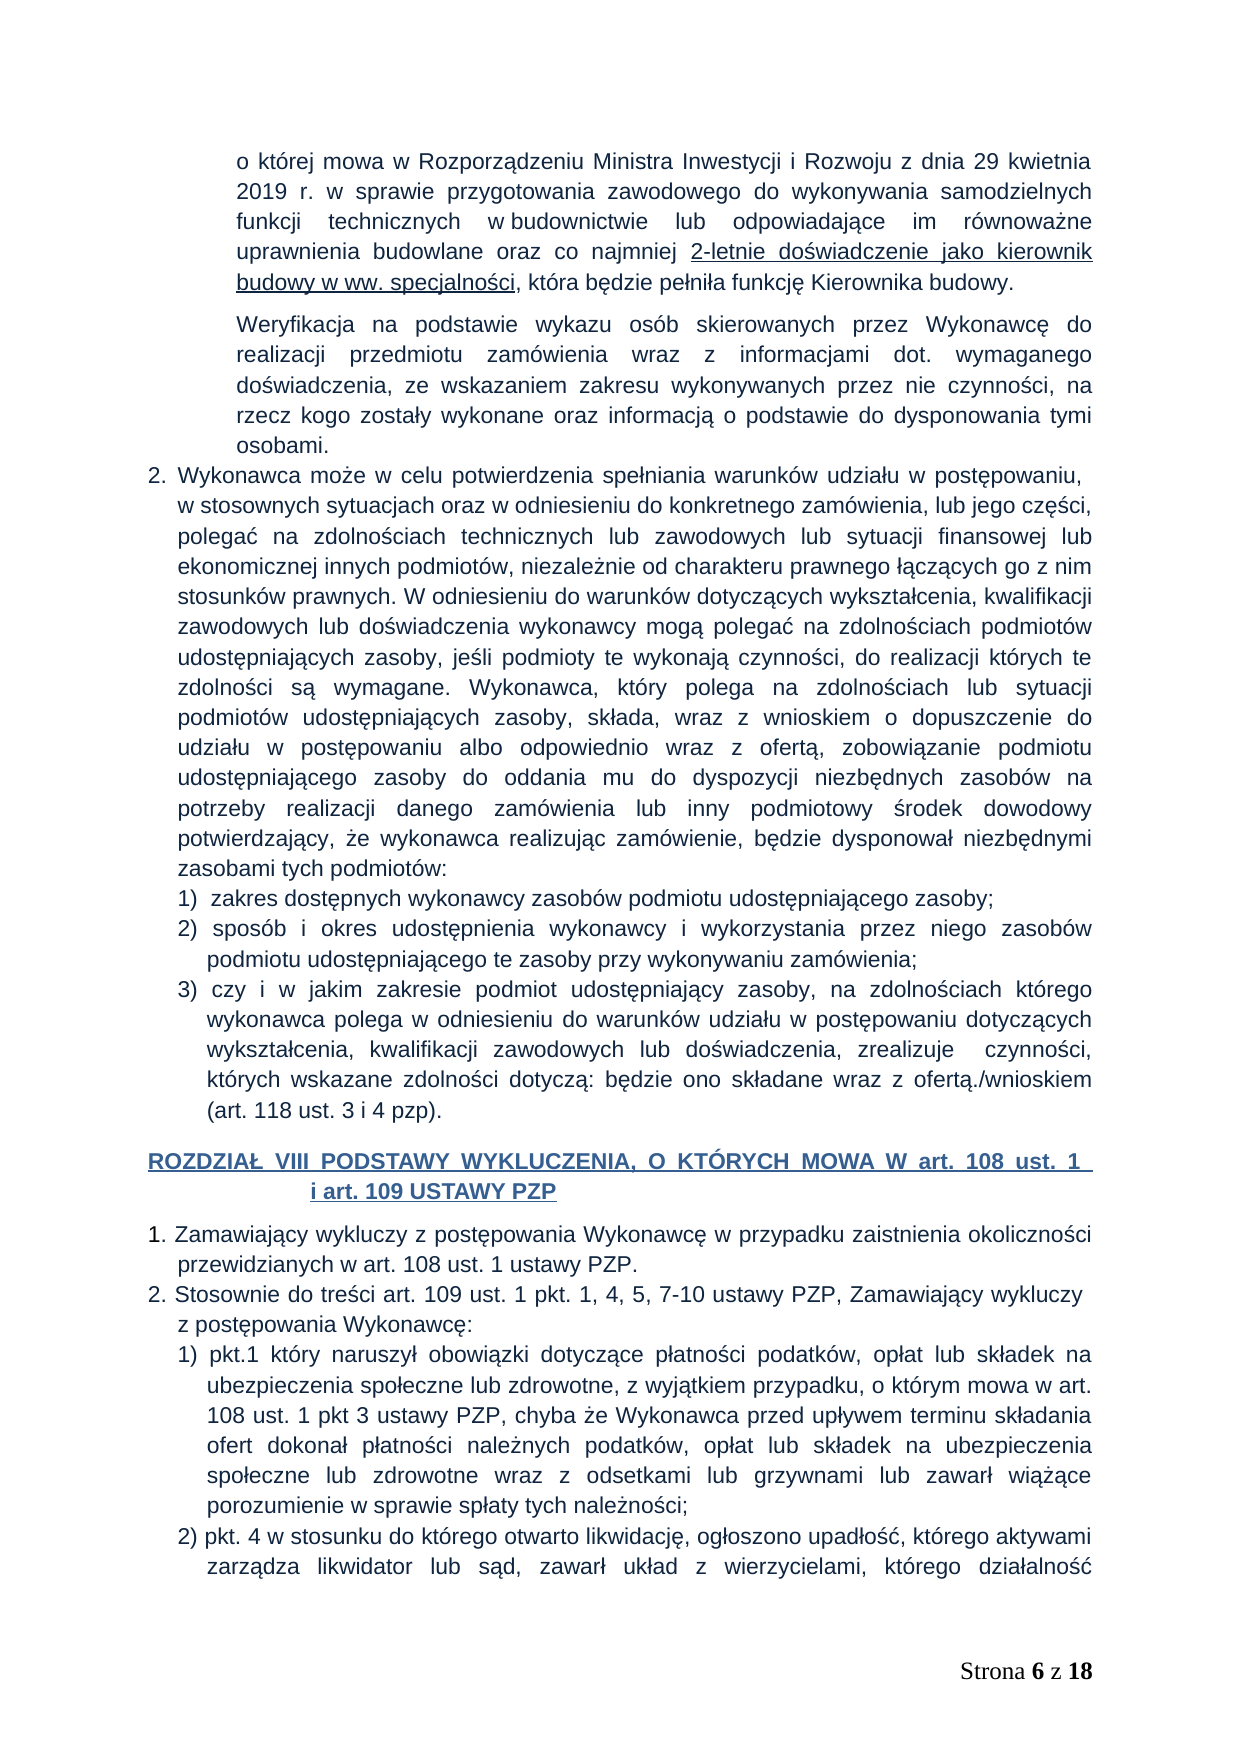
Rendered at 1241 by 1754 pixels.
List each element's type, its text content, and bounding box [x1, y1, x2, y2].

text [177, 1523, 1093, 1579]
text 2. Stosownie do treści art. 109 ust. 1 pkt. 1, 4, 5, 7-10 ustawy PZP, Zamawiający wykluczy z postępowania Wykonawcę: [148, 1281, 1093, 1337]
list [207, 148, 1093, 295]
text 3) czy i w jakim zakresie podmiot udostępniający zasoby, na zdolnościach którego wykonawca polega w odniesieniu do warunków udziału w postępowaniu dotyczących wykształcenia, kwalifikacji zawodowych lub doświadczenia, zrealizuje czynności, których wskazane zdolności dotyczą: będzie ono składane wraz z ofertą./wnioskiem (art. 118 ust. 3 i 4 pzp). [177, 976, 1093, 1123]
text ROZDZIAŁ VIII PODSTAWY WYKLUCZENIA, O KTÓRYCH MOWA W art. 108 ust. 1 i art. 109 USTAWY PZP [148, 1148, 1093, 1170]
text 1) pkt.1 który naruszył obowiązki dotyczące płatności podatków, opłat lub składek na ubezpieczenia społeczne lub zdrowotne, z wyjątkiem przypadku, o którym mowa w art. 108 ust. 1 pkt 3 ustawy PZP, chyba że Wykonawca przed upływem terminu składania ofert dokonał płatności należnych podatków, opłat lub składek na ubezpieczenia społeczne lub zdrowotne wraz z odsetkami lub grzywnami lub zawarł wiążące porozumienie w sprawie spłaty tych należności; [177, 1341, 1093, 1519]
text 1) zakres dostępnych wykonawcy zasobów podmiotu udostępniającego zasoby; [177, 885, 1093, 911]
text Weryfikacja na podstawie wykazu osób skierowanych przez Wykonawcę do realizacji przedmiotu zamówienia wraz z informacjami dot. wymaganego doświadczenia, ze wskazaniem zakresu wykonywanych przez nie czynności, na rzecz kogo zostały wykonane oraz informacją o podstawie do dysponowania tymi osobami. [236, 311, 1093, 458]
text 1. Zamawiający wykluczy z postępowania Wykonawcę w przypadku zaistnienia okoliczności przewidzianych w art. 108 ust. 1 ustawy PZP. [148, 1221, 1093, 1277]
list Wykonawca może w celu potwierdzenia spełniania warunków udziału w postępowaniu, w stosownych sytuacjach oraz w odniesieniu do konkretnego zamówienia, lub jego części, polegać na zdolnościach technicznych lub zawodowych lub sytuacji finansowej lub ekonomicznej innych podmiotów, niezależnie od charakteru prawnego łączących go z nim stosunków prawnych. W odniesieniu do warunków dotyczących wykształcenia, kwalifikacji zawodowych lub doświadczenia wykonawcy mogą polegać na zdolnościach podmiotów udostępniających zasoby, jeśli podmioty te wykonają czynności, do realizacji których te zdolności są wymagane. Wykonawca, który polega na zdolnościach lub sytuacji podmiotów udostępniających zasoby, składa, wraz z wnioskiem o dopuszczenie do udziału w postępowaniu albo odpowiednio wraz z ofertą, zobowiązanie podmiotu udostępniającego zasoby do oddania mu do dyspozycji niezbędnych zasobów na potrzeby realizacji danego zamówienia lub inny podmiotowy środek dowodowy potwierdzający, że wykonawca realizując zamówienie, będzie dysponował niezbędnymi zasobami tych podmiotów: [148, 462, 1093, 881]
text 2) sposób i okres udostępnienia wykonawcy i wykorzystania przez niego zasobów podmiotu udostępniającego te zasoby przy wykonywaniu zamówienia; [177, 915, 1093, 972]
text ROZDZIAŁ VIII PODSTAWY WYKLUCZENIA, O KTÓRYCH MOWA W art. 108 ust. 1 i art. 109 USTAWY PZP [148, 1172, 1093, 1204]
